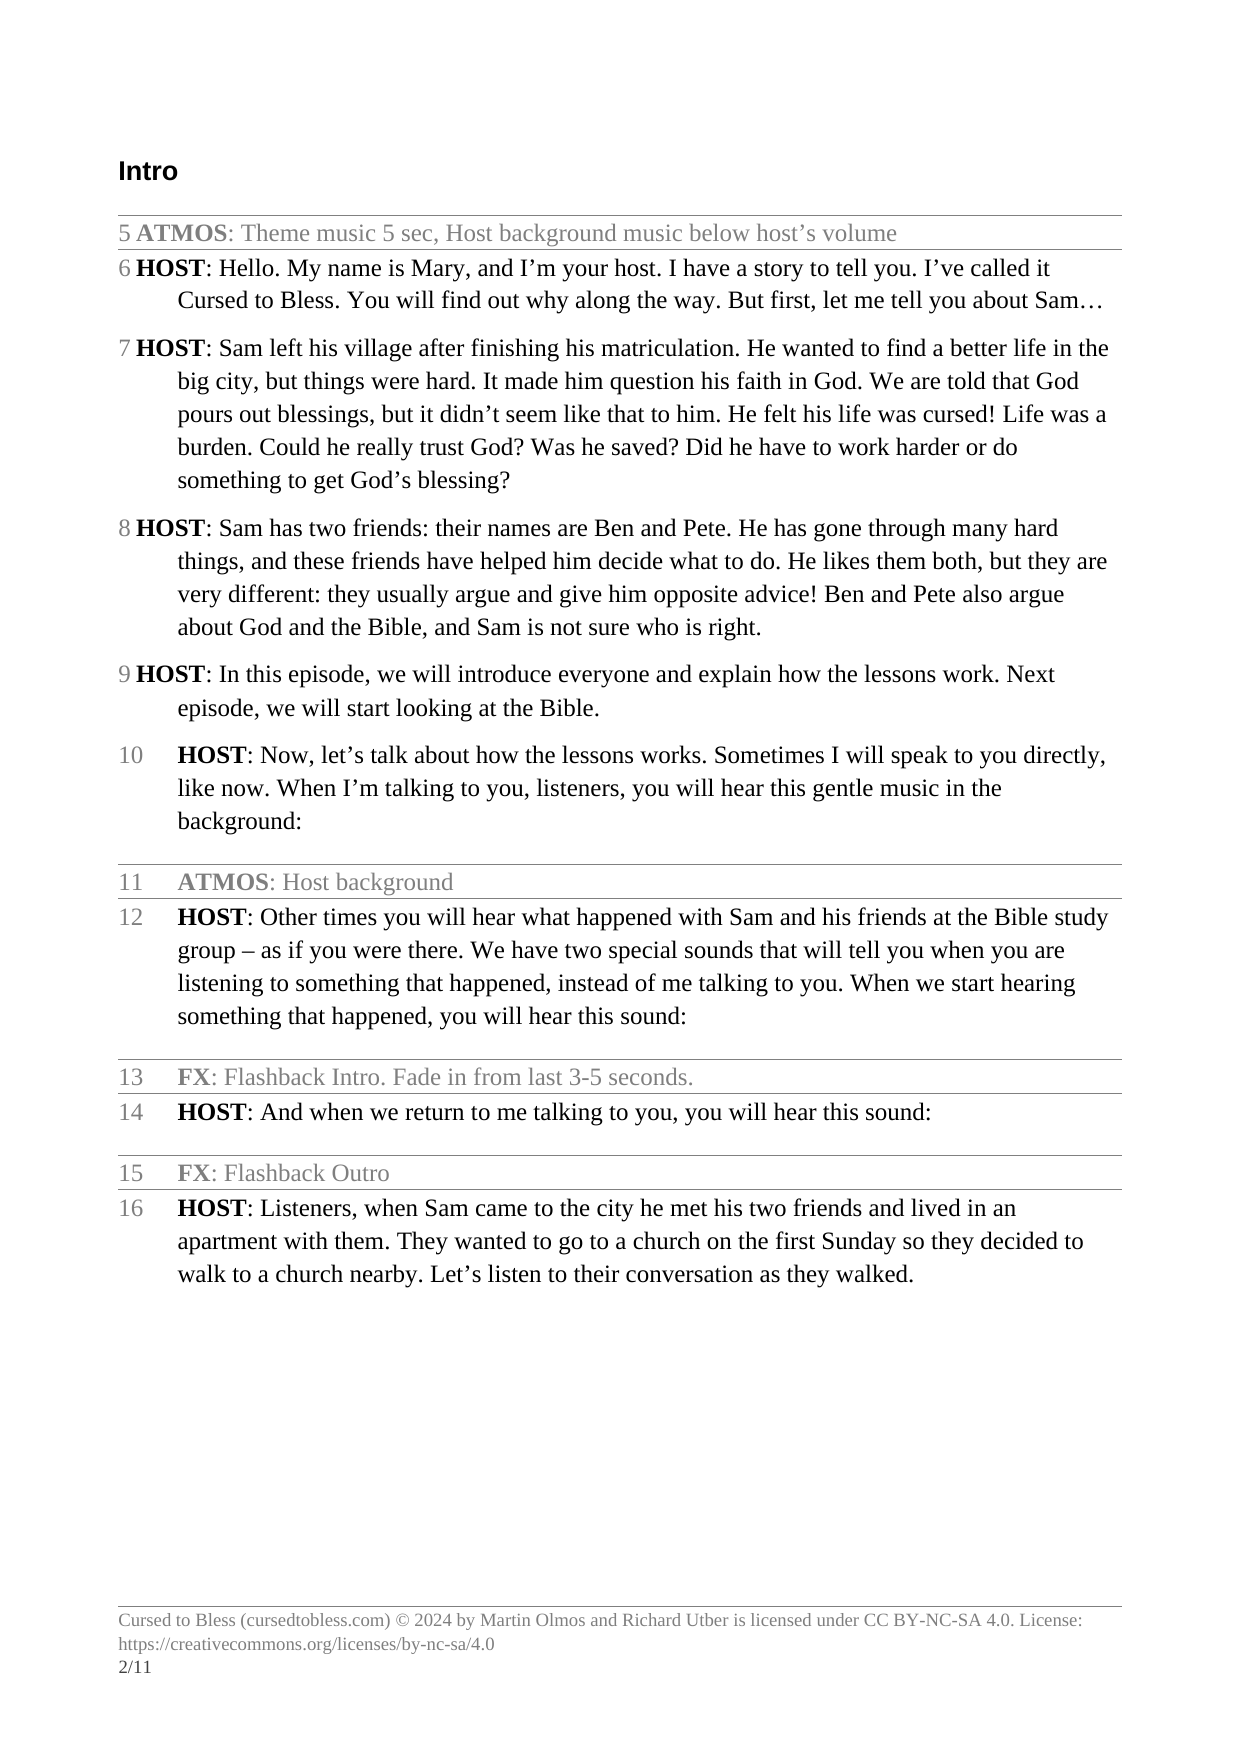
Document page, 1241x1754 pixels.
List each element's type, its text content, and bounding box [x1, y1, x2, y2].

text HOST: Listeners, when Sam came to the city he met his two friends and lived in an apartment with them. They wanted to go to a church on the first Sunday so they decided to walk to a church nearby. Let’s listen to their conversation as they walked. [118, 1193, 1122, 1288]
text HOST: Other times you will hear what happened with Sam and his friends at the Bible study group – as if you were there. We have two special sounds that will tell you when you are listening to something that happened, instead of me talking to you. When we start hearing something that happened, you will hear this sound: [118, 902, 1122, 1030]
text ATMOS: Theme music 5 sec, Host background music below host’s volume [118, 216, 1122, 249]
text HOST: Now, let’s talk about how the lessons works. Sometimes I will speak to you directly, like now. When I’m talking to you, listeners, you will hear this gentle music in the background: [118, 740, 1122, 835]
text HOST: Sam left his village after finishing his matriculation. He wanted to find a better life in the big city, but things were hard. It made him question his faith in God. We are told that God pours out blessings, but it didn’t seem like that to him. He felt his life was cursed! Life was a burden. Could he really trust God? Was he saved? Did he have to work harder or do something to get God’s blessing? [118, 333, 1122, 494]
text FX: Flashback Outro [118, 1156, 1122, 1189]
text ATMOS: Host background [118, 865, 1122, 898]
text HOST: Hello. My name is Mary, and I’m your host. I have a story to tell you. I’ve called it Cursed to Bless. You will find out why along the way. But first, let me tell you about Sam… [118, 253, 1122, 314]
text FX: Flashback Intro. Fade in from last 3-5 seconds. [118, 1060, 1122, 1093]
text HOST: Sam has two friends: their names are Ben and Pete. He has gone through many hard things, and these friends have helped him decide what to do. He likes them both, but they are very different: they usually argue and give him opposite advice! Ben and Pete also argue about God and the Bible, and Sam is not sure who is right. [118, 513, 1122, 641]
subtitle Intro [118, 155, 1122, 187]
text HOST: In this episode, we will introduce everyone and explain how the lessons work. Next episode, we will start looking at the Bible. [118, 659, 1122, 721]
text HOST: And when we return to me talking to you, you will hear this sound: [118, 1097, 1122, 1126]
